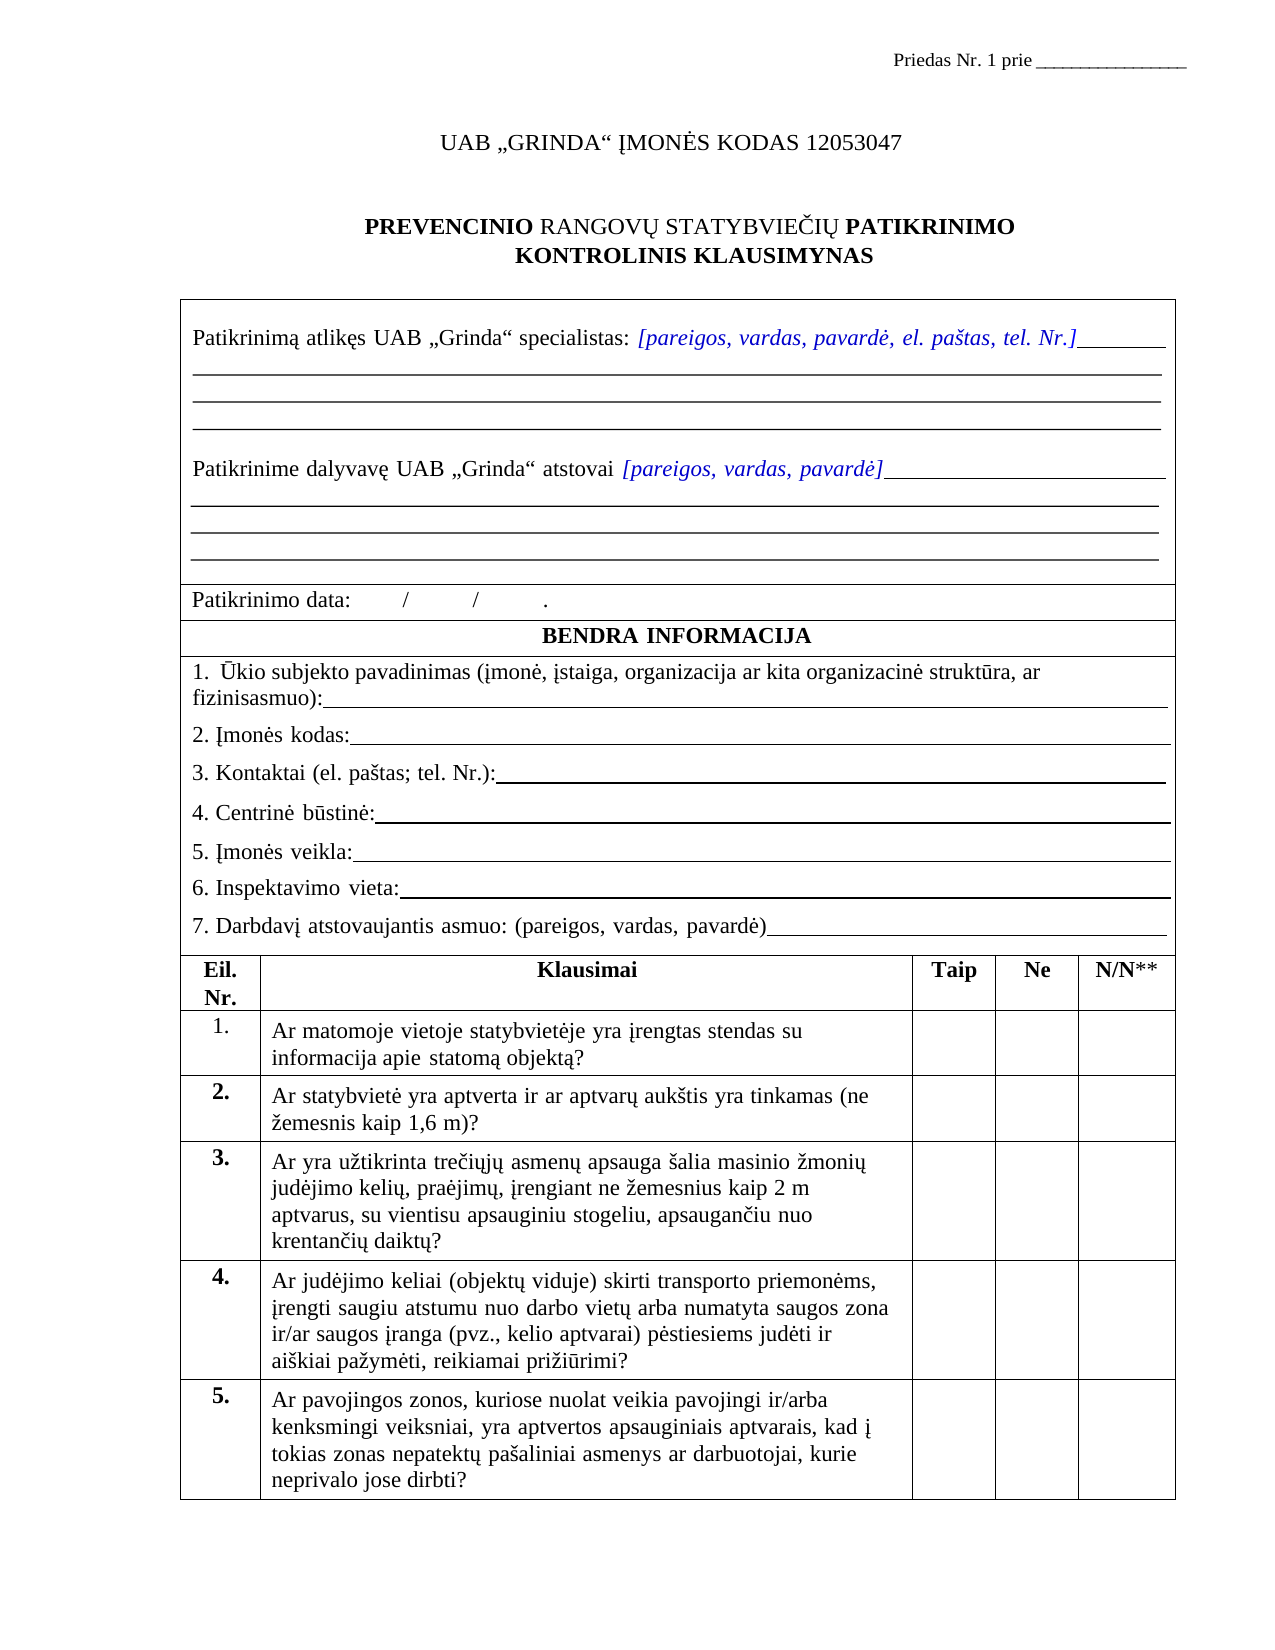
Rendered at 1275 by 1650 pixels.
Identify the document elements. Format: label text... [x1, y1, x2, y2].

table_cell Taip [913, 956, 995, 1010]
table_cell Ūkio subjekto pavadinimas (įmonė, įstaiga, organizacija ar kita organizacinė struktūra, ar fizinisasmuo): Įmonės kodas: Kontaktai (el. paštas; tel. Nr.): Centrinė būstinė: Įmonės veikla: Inspektavimo vieta: Darbdavį atstovaujantis asmuo: (pareigos, vardas, pavardė) [181, 657, 1175, 955]
table_cell Klausimai [261, 956, 912, 1010]
text PREVENCINIO RANGOVŲ STATYBVIEČIŲ PATIKRINIMO KONTROLINIS KLAUSIMYNAS [364, 213, 1182, 268]
table_cell [913, 1142, 995, 1260]
table_cell Ar pavojingos zonos, kuriose nuolat veikia pavojingi ir/arba kenksmingi veiksniai, yra aptvertos apsauginiais aptvarais, kad į tokias zonas nepatektų pašaliniai asmenys ar darbuotojai, kurie neprivalo jose dirbti? [261, 1380, 912, 1499]
table_cell [1079, 1076, 1175, 1141]
table_cell 3. [181, 1142, 260, 1260]
table_cell [996, 1380, 1078, 1499]
table_cell 2. [181, 1076, 260, 1141]
table_cell [913, 1261, 995, 1379]
table_cell [996, 1011, 1078, 1075]
table_cell [1079, 1261, 1175, 1379]
table_cell Ar statybvietė yra aptverta ir ar aptvarų aukštis yra tinkamas (ne žemesnis kaip 1,6 m)? [261, 1076, 912, 1141]
table_cell [1079, 1011, 1175, 1075]
table_cell [996, 1076, 1078, 1141]
table_cell Ar yra užtikrinta trečiųjų asmenų apsauga šalia masinio žmonių judėjimo kelių, praėjimų, įrengiant ne žemesnius kaip 2 m aptvarus, su vientisu apsauginiu stogeliu, apsaugančiu nuo krentančių daiktų? [261, 1142, 912, 1260]
table_cell 1. [181, 1011, 260, 1075]
table_cell [913, 1380, 995, 1499]
table_cell BENDRA INFORMACIJA [181, 621, 1175, 656]
table_cell Ar judėjimo keliai (objektų viduje) skirti transporto priemonėms, įrengti saugiu atstumu nuo darbo vietų arba numatyta saugos zona ir/ar saugos įranga (pvz., kelio aptvarai) pėstiesiems judėti ir aiškiai pažymėti, reikiamai prižiūrimi? [261, 1261, 912, 1379]
table_cell 5. [181, 1380, 260, 1499]
table_cell 4. [181, 1261, 260, 1379]
table_cell [913, 1011, 995, 1075]
table_cell [913, 1076, 995, 1141]
table_cell [996, 1142, 1078, 1260]
table_header Patikrinimą atlikęs UAB „Grinda“ specialistas: [pareigos, vardas, pavardė, el. paštas, tel. Nr.] Patikrinime dalyvavę UAB „Grinda“ atstovai [pareigos, vardas, pavardė] [181, 300, 1175, 584]
table_cell Eil. Nr. [181, 956, 260, 1010]
table_cell Patikrinimo data: / / . [181, 585, 1175, 620]
table_cell Ne [996, 956, 1078, 1010]
table_cell Ar matomoje vietoje statybvietėje yra įrengtas stendas su informacija apie statomą objektą? [261, 1011, 912, 1075]
table_cell [1079, 1142, 1175, 1260]
subtitle UAB „GRINDA“ ĮMONĖS KODAS 12053047 [438, 129, 904, 156]
text Priedas Nr. 1 prie _________________ [234, 48, 1187, 70]
table_cell [996, 1261, 1078, 1379]
table_cell N/N** [1079, 956, 1175, 1010]
table_cell [1079, 1380, 1175, 1499]
